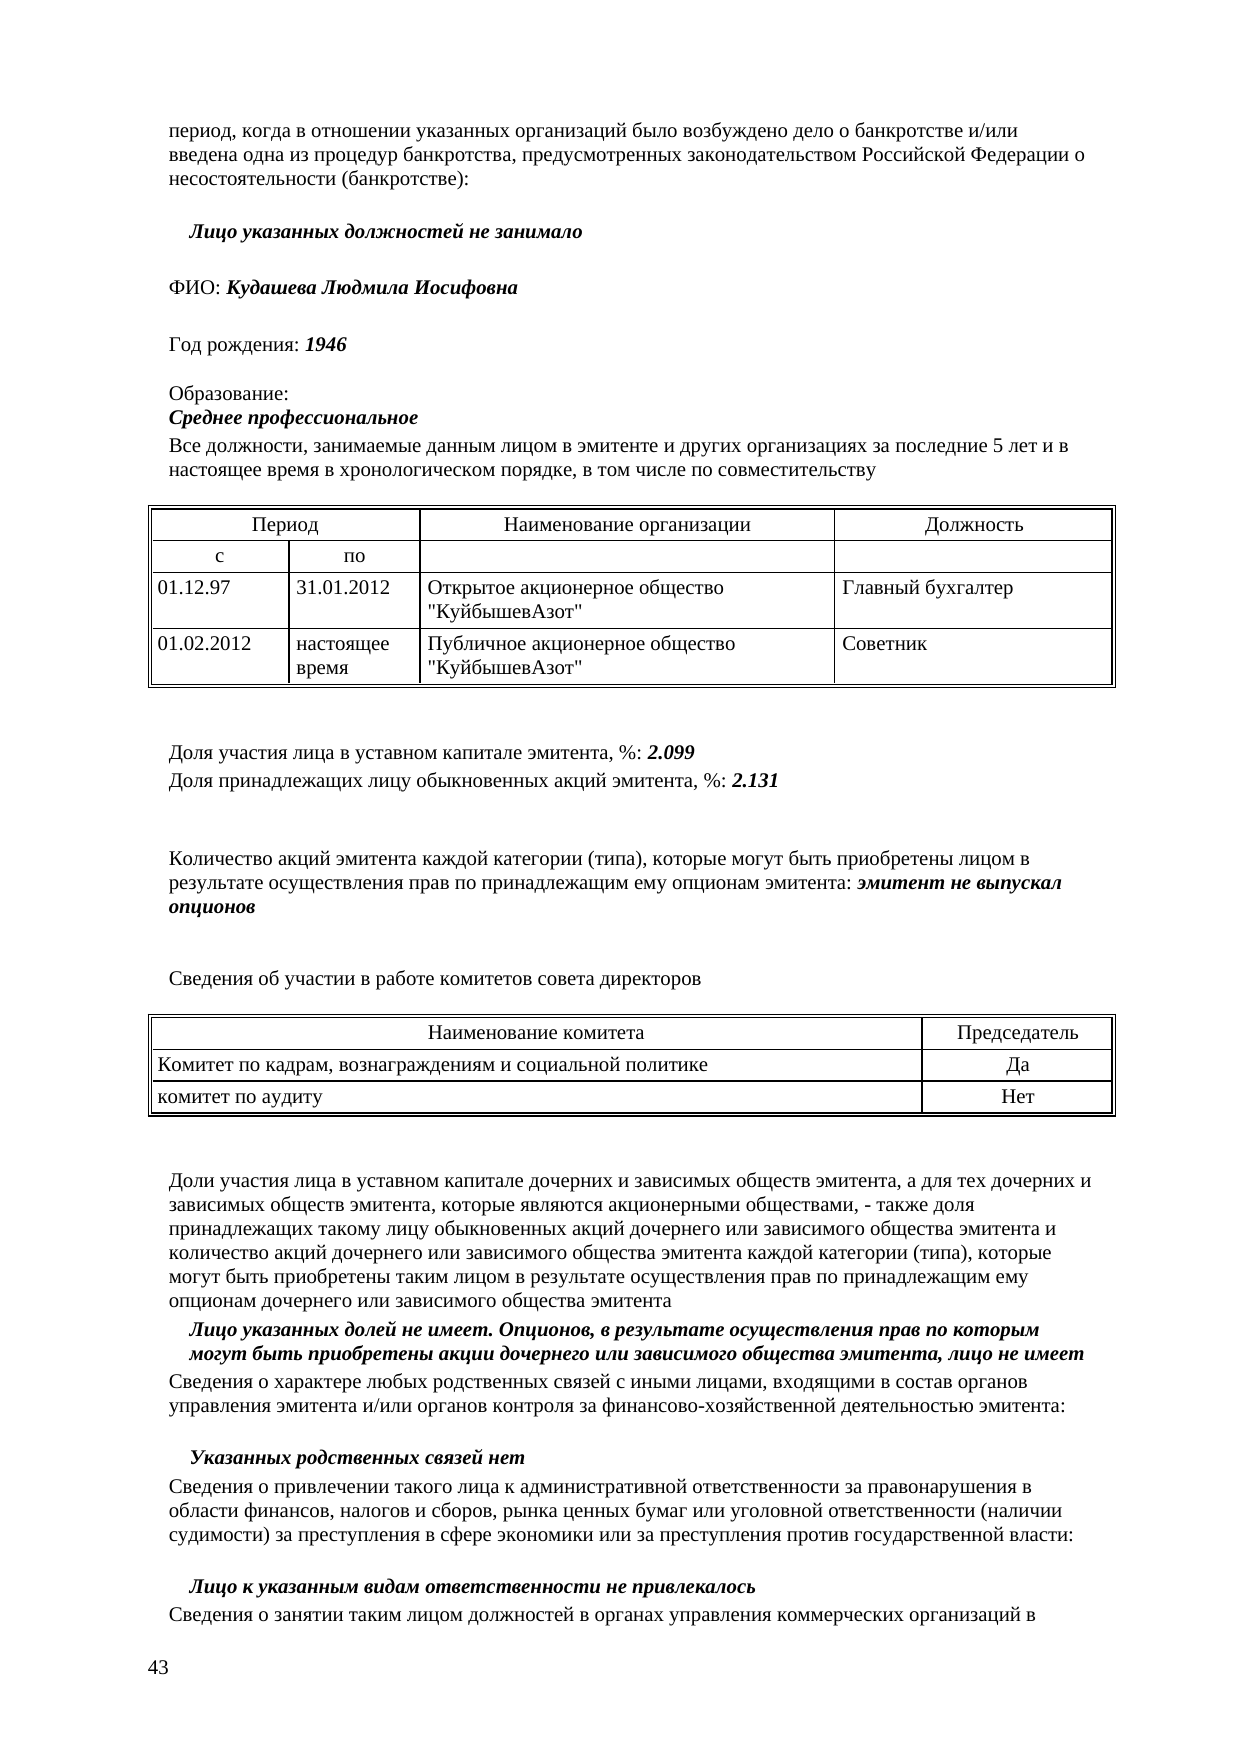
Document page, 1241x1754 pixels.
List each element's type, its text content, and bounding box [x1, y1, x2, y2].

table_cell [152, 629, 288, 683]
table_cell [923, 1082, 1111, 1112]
subtitle Доли участия лица в уставном капитале дочерних и зависимых обществ эмитента, а для тех дочерних и зависимых обществ эмитента, которые являются акционерными обществами, - также доля принадлежащих такому лицу обыкновенных акций дочернего или зависимого общества эмитента и количество акций дочернего или зависимого общества эмитента каждой категории (типа), которые могут быть приобретены таким лицом в результате осуществления прав по принадлежащим ему опционам дочернего или зависимого общества эмитента [168, 1168, 1092, 1312]
text Лицо к указанным видам ответственности не привлекалось [189, 1574, 1092, 1598]
text Доля принадлежащих лицу обыкновенных акций эмитента, %: 2.131 [168, 768, 1092, 792]
text Лицо указанных должностей не занимало [189, 218, 1092, 243]
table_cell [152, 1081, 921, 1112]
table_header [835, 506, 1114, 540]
text Год рождения: 1946 [168, 331, 1092, 356]
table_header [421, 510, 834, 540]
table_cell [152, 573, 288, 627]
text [168, 1602, 1092, 1626]
text Доля участия лица в уставном капитале эмитента, %: 2.099 [168, 740, 1092, 764]
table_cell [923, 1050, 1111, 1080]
text Все должности, занимаемые данным лицом в эмитенте и других организациях за последние 5 лет и в настоящее время в хронологическом порядке, в том числе по совместительству [168, 433, 1092, 481]
text Сведения о привлечении такого лица к административной ответственности за правонарушения в области финансов, налогов и сборов, рынка ценных бумаг или уголовной ответственности (наличии судимости) за преступления в сфере экономики или за преступления против государственной власти: [168, 1473, 1092, 1570]
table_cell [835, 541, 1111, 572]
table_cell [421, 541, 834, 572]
text Сведения о характере любых родственных связей с иными лицами, входящими в состав органов управления эмитента и/или органов контроля за финансово-хозяйственной деятельностью эмитента: [168, 1369, 1092, 1441]
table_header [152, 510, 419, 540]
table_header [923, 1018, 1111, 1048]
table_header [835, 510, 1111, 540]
subtitle Cведения об участии в работе комитетов совета директоров [168, 966, 1092, 990]
text ФИО: Кудашева Людмила Иосифовна [168, 275, 1092, 299]
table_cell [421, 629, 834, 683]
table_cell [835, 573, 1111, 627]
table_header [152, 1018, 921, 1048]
text Указанных родственных связей нет [189, 1445, 1092, 1469]
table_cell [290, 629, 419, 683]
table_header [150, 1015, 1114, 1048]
text Количество акций эмитента каждой категории (типа), которые могут быть приобретены лицом в результате осуществления прав по принадлежащим ему опционам эмитента: эмитент не выпускал опционов [168, 846, 1092, 918]
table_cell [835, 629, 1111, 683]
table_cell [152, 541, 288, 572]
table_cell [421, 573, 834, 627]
text Образование: Среднее профессиональное [168, 381, 1092, 429]
text Лицо указанных долей не имеет. Опционов, в результате осуществления прав по которым могут быть приобретены акции дочернего или зависимого общества эмитента, лицо не имеет [189, 1317, 1092, 1365]
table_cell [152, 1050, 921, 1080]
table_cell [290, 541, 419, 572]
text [168, 118, 1092, 214]
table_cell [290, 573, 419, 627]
